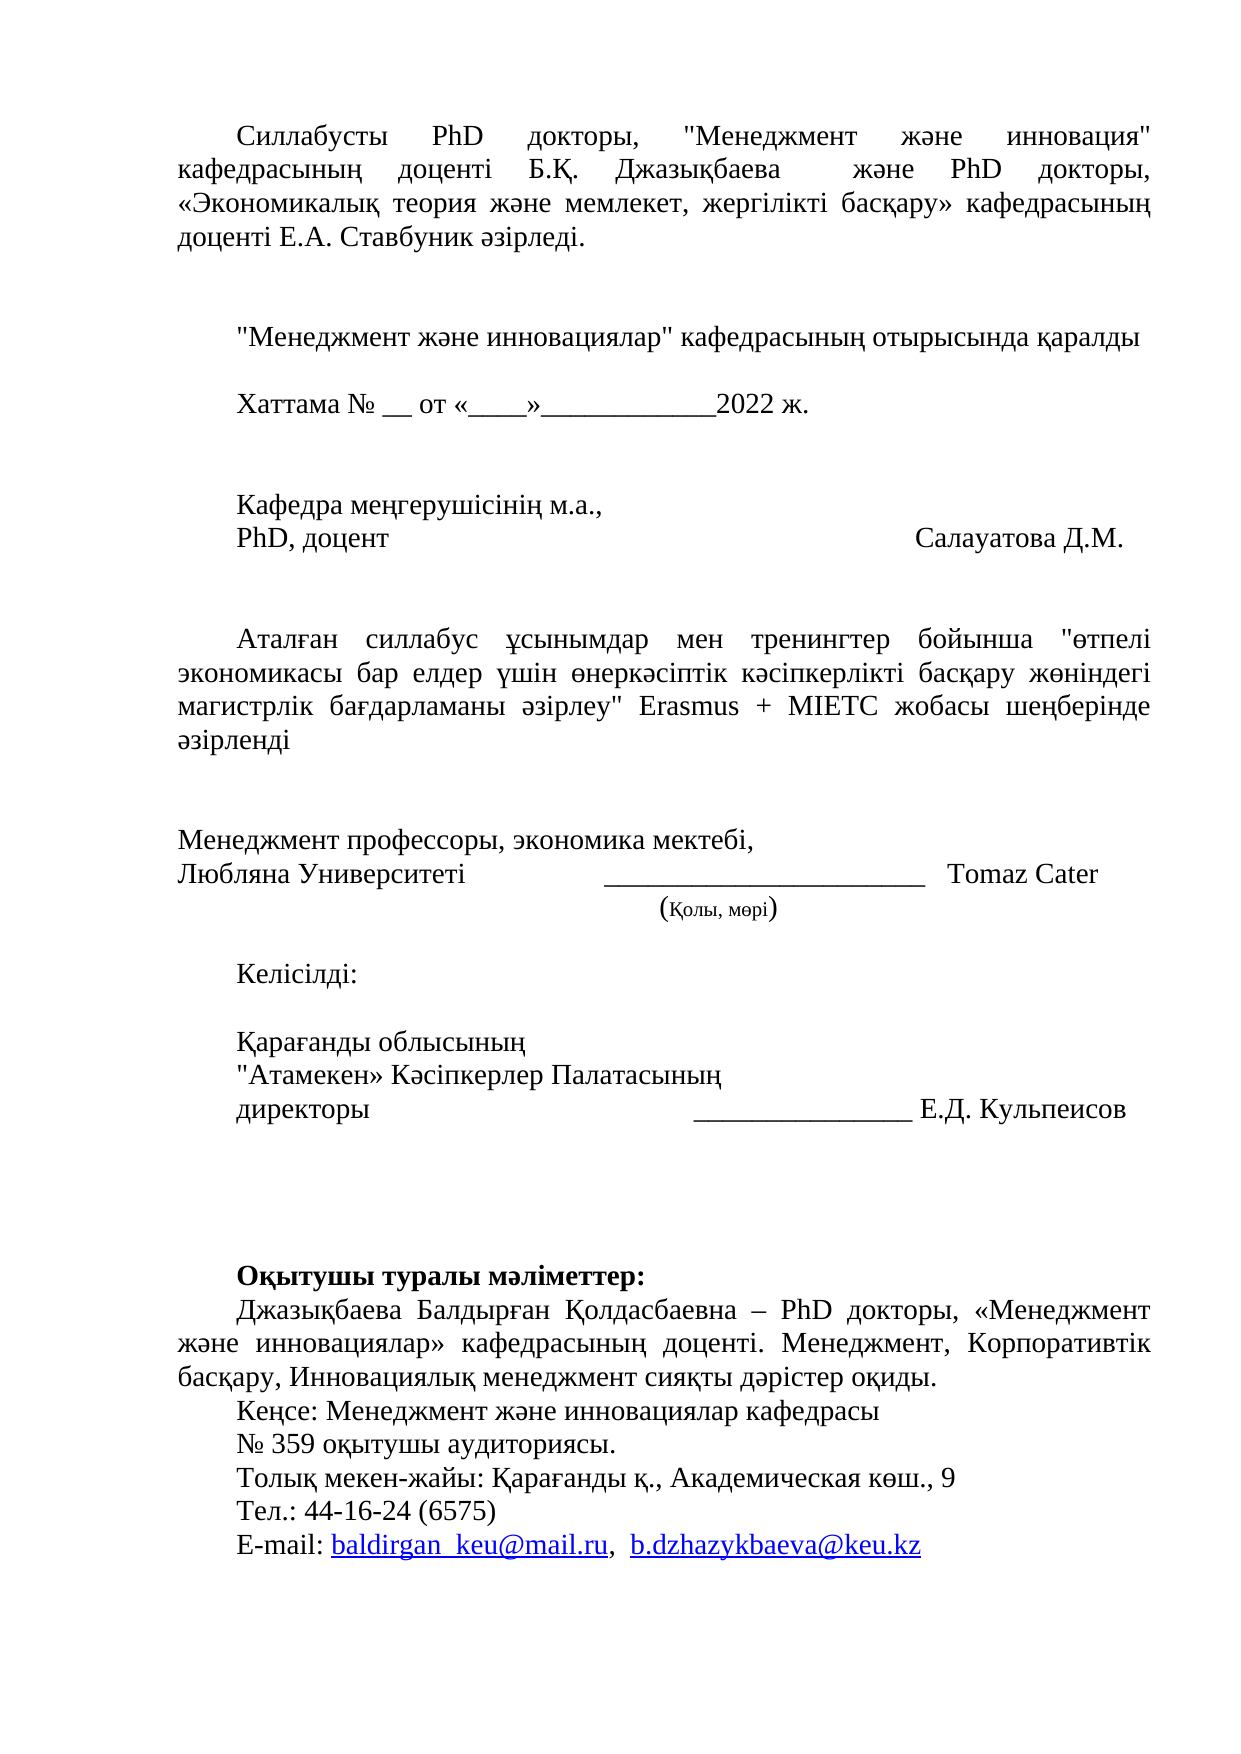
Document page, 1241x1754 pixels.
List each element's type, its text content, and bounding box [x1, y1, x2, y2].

text Толық мекен-жайы: Қарағанды қ., Академическая көш., 9 [177, 1460, 1152, 1493]
text Силлабусты PhD докторы, "Менеджмент және инновация" кафедрасының доценті Б.Қ. Джазықбаева және PhD докторы, «Экономикалық теория және мемлекет, жергілікті басқару» кафедрасының доценті Е.А. Ставбуник әзірледі. [177, 118, 1152, 252]
text № 359 оқытушы аудиториясы. [177, 1426, 1152, 1460]
text Кеңсе: Менеджмент және инновациялар кафедрасы [177, 1393, 1152, 1426]
text Оқытушы туралы мәліметтер: [177, 1258, 1152, 1292]
text Кафедра меңгерушісінің м.а., [177, 487, 1152, 521]
text Тел.: 44-16-24 (6575) [177, 1493, 1152, 1527]
text E-mail: baldirgan_keu@mail.ru, b.dzhazykbaeva@keu.kz [177, 1527, 1152, 1560]
text директоры _______________ Е.Д. Кульпеисов [177, 1091, 1152, 1124]
text Менеджмент профессоры, экономика мектебі, [177, 822, 1152, 856]
text "Менеджмент және инновациялар" кафедрасының отырысында қаралды [177, 319, 1152, 353]
text "Атамекен» Кәсіпкерлер Палатасының [177, 1057, 1152, 1091]
text Аталған силлабус ұсынымдар мен тренингтер бойынша "өтпелі экономикасы бар елдер үшін өнеркәсіптік кәсіпкерлікті басқару жөніндегі магистрлік бағдарламаны әзірлеу" Erasmus + МІЕТС жобасы шеңберінде әзірленді [177, 621, 1152, 755]
text Джазықбаева Балдырған Қолдасбаевна – PhD докторы, «Менеджмент және инновациялар» кафедрасының доценті. Менеджмент, Корпоративтік басқару, Инновациялық менеджмент сияқты дәрістер оқиды. [177, 1292, 1152, 1393]
text Келісілді: [177, 957, 1152, 990]
text Хаттама № __ от «____»____________2022 ж. [177, 386, 1152, 420]
text PhD, доцент Салауатова Д.М. [177, 521, 1152, 554]
text Любляна Университеті ______________________ Tomaz Cater [177, 856, 1152, 889]
text Қарағанды облысының [177, 1024, 1152, 1057]
text (Қолы, мөрі) [177, 889, 1152, 923]
